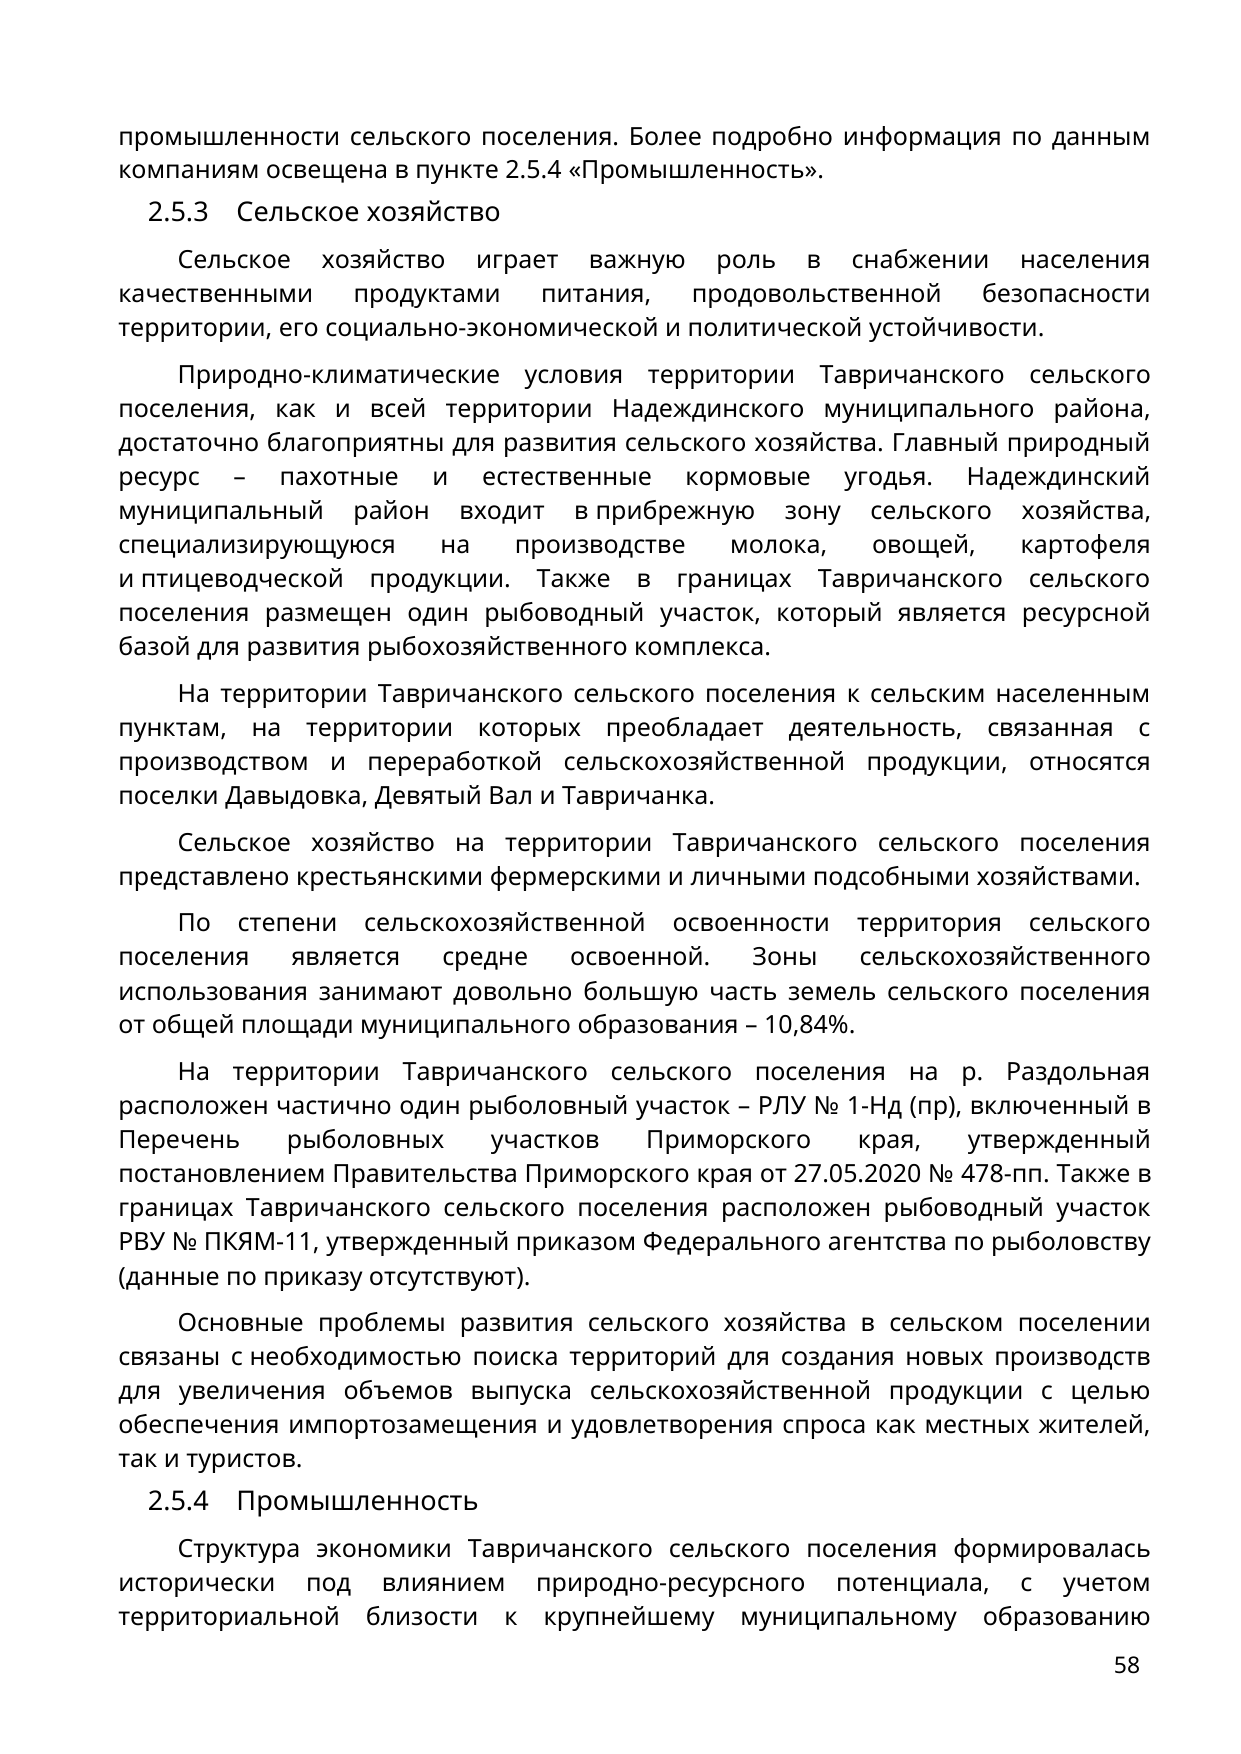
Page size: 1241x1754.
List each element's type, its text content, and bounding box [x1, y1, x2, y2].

text По степени сельскохозяйственной освоенности территория сельского поселения является средне освоенной. Зоны сельскохозяйственного использования занимают довольно большую часть земель сельского поселения от общей площади муниципального образования – 10,84%. [118, 905, 1152, 1041]
text Сельское хозяйство на территории Тавричанского сельского поселения представлено крестьянскими фермерскими и личными подсобными хозяйствами. [118, 824, 1152, 892]
text Основные проблемы развития сельского хозяйства в сельском поселении связаны с необходимостью поиска территорий для создания новых производств для увеличения объемов выпуска сельскохозяйственной продукции с целью обеспечения импортозамещения и удовлетворения спроса как местных жителей, так и туристов. [118, 1305, 1152, 1475]
text На территории Тавричанского сельского поселения на р. Раздольная расположен частично один рыболовный участок – РЛУ № 1-Нд (пр), включенный в Перечень рыболовных участков Приморского края, утвержденный постановлением Правительства Приморского края от 27.05.2020 № 478-пп. Также в границах Тавричанского сельского поселения расположен рыбоводный участок РВУ № ПКЯМ-11, утвержденный приказом Федерального агентства по рыболовству (данные по приказу отсутствуют). [118, 1054, 1152, 1292]
text На территории Тавричанского сельского поселения к сельским населенным пунктам, на территории которых преобладает деятельность, связанная с производством и переработкой сельскохозяйственной продукции, относятся поселки Давыдовка, Девятый Вал и Тавричанка. [118, 676, 1152, 812]
subtitle Промышленность [148, 1481, 1152, 1518]
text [118, 1531, 1152, 1633]
text Сельское хозяйство играет важную роль в снабжении населения качественными продуктами питания, продовольственной безопасности территории, его социально-экономической и политической устойчивости. [118, 242, 1152, 344]
subtitle Сельское хозяйство [148, 192, 1152, 229]
text Природно-климатические условия территории Тавричанского сельского поселения, как и всей территории Надеждинского муниципального района, достаточно благоприятны для развития сельского хозяйства. Главный природный ресурс – пахотные и естественные кормовые угодья. Надеждинский муниципальный район входит в прибрежную зону сельского хозяйства, специализирующуюся на производстве молока, овощей, картофеля и птицеводческой продукции. Также в границах Тавричанского сельского поселения размещен один рыбоводный участок, который является ресурсной базой для развития рыбохозяйственного комплекса. [118, 357, 1152, 663]
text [118, 118, 1152, 186]
